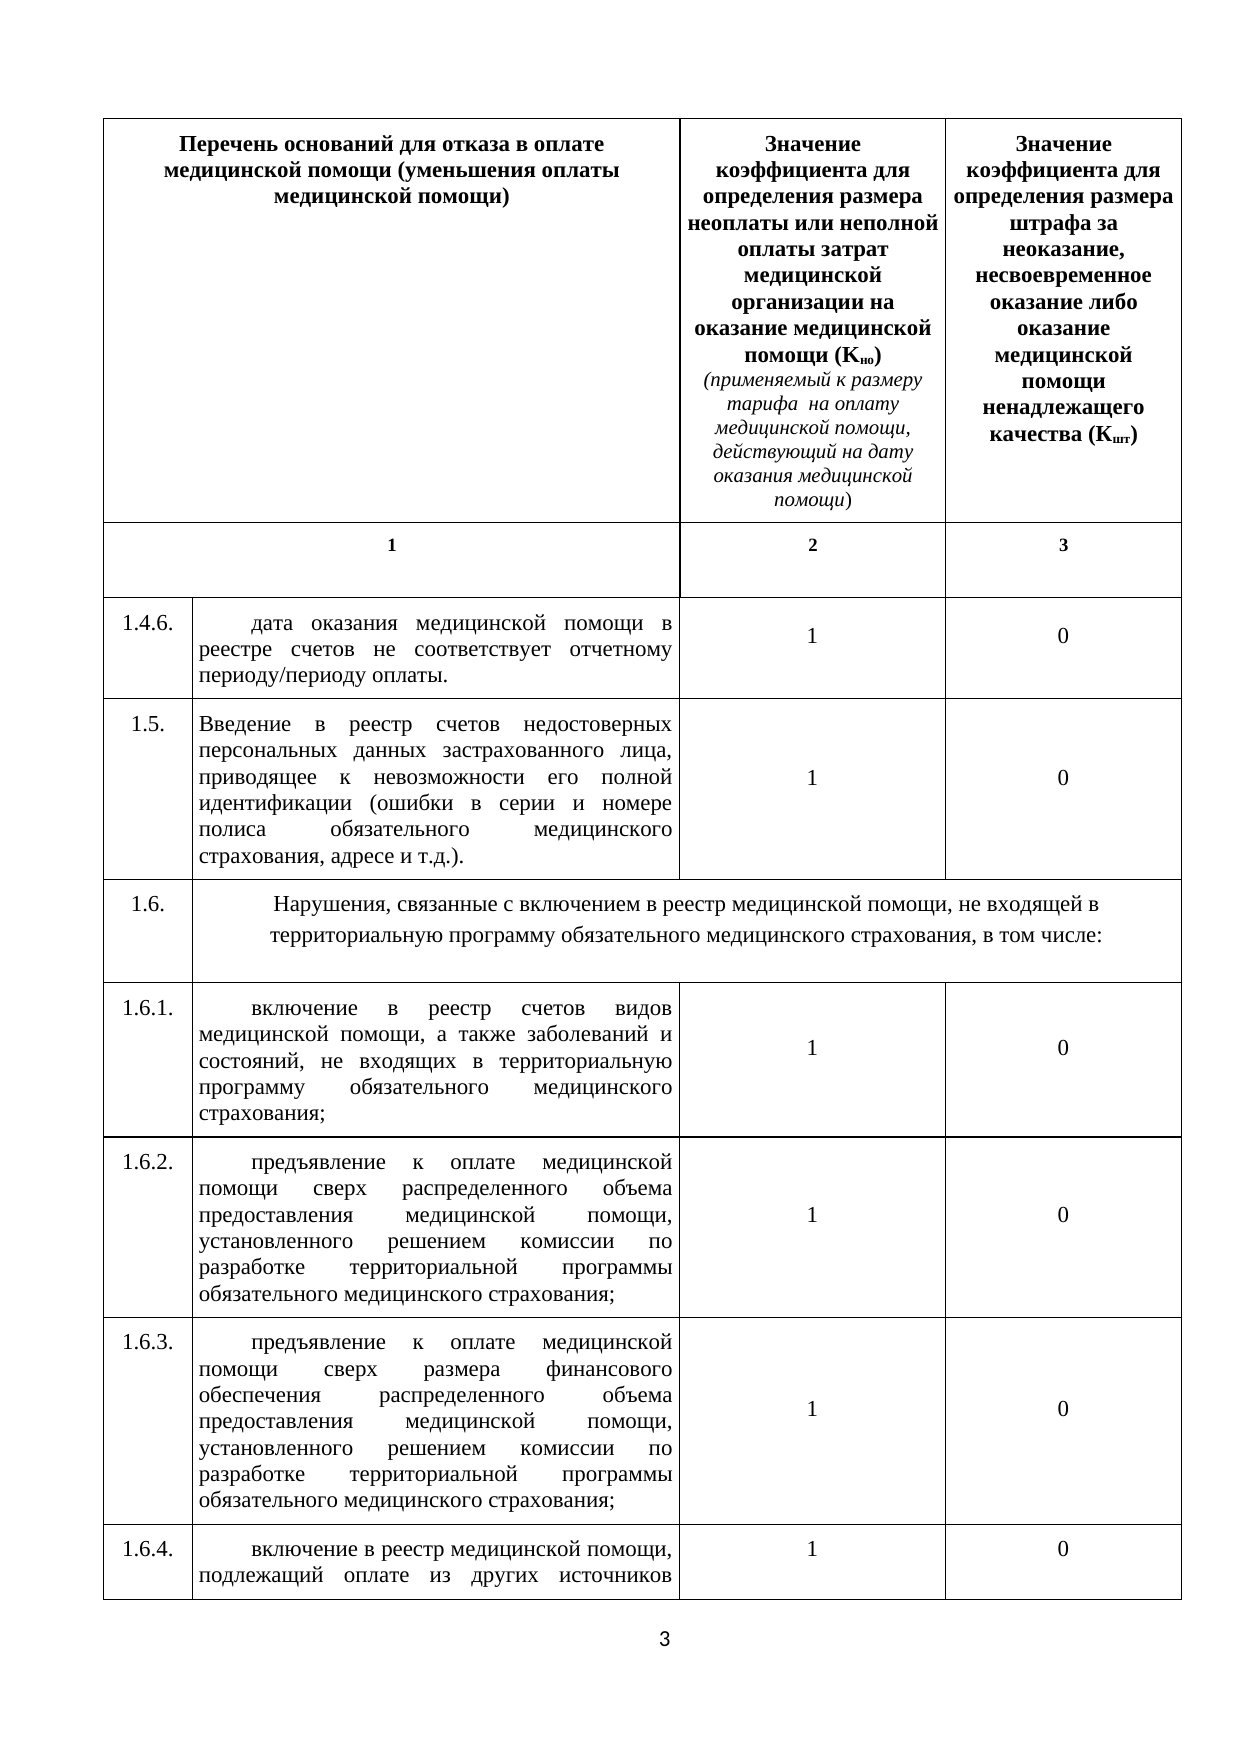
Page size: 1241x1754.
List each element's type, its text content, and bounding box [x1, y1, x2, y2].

table_cell 3 [946, 523, 1181, 597]
table_cell 1.5. [104, 699, 192, 879]
table_cell 1 [680, 1138, 945, 1317]
table_cell предъявление к оплате медицинской помощи сверх распределенного объема предоставления медицинской помощи, установленного решением комиссии по разработке территориальной программы обязательного медицинского страхования; [193, 1138, 679, 1317]
table_cell 1 [680, 983, 945, 1136]
table_cell 1 [680, 598, 945, 698]
table_cell 1.6.1. [104, 983, 192, 1136]
table_cell 1 [104, 523, 679, 597]
table_cell 0 [946, 1138, 1181, 1317]
table_header Значение коэффициента для определения размера штрафа за неоказание, несвоевременное оказание либо оказание медицинской помощи ненадлежащего качества (Кшт) [946, 119, 1181, 522]
table_cell 1.6.2. [104, 1138, 192, 1317]
table_cell 0 [946, 1318, 1181, 1523]
table_cell 1 [680, 1318, 945, 1523]
table_header Перечень оснований для отказа в оплате медицинской помощи (уменьшения оплаты медицинской помощи) [104, 119, 679, 522]
table_cell 1.6.4. [104, 1525, 192, 1598]
table_cell 2 [681, 523, 945, 597]
table_cell включение в реестр медицинской помощи, подлежащий оплате из других источников финансирования, в том числе тяжелые несчастные случаи на производстве, оплачиваемые Фондом социального страхования Российской Федерации, медицинских услуг, оказываемой частными медицинскими организациями в рамках пилотного проекта по вовлечению частных медицинских организаций в оказание медико-социальных услуг лицам в возрасте 65 лет и старше, являющимися гражданами Российской Федерации, в том числе проживающими в сельской местности. [193, 1525, 679, 1598]
table_cell 0 [946, 598, 1181, 698]
table_header Значение коэффициента для определения размера неоплаты или неполной оплаты затрат медицинской организации на оказание медицинской помощи (Kно) (применяемый к размеру тарифа на оплату медицинской помощи, действующий на дату оказания медицинской помощи) [681, 119, 945, 522]
table_cell Нарушения, связанные с включением в реестр медицинской помощи, не входящей в территориальную программу обязательного медицинского страхования, в том числе: [193, 880, 1181, 982]
table_cell 1 [680, 699, 945, 879]
table_cell 0 [946, 983, 1181, 1136]
table_cell 1.6. [104, 880, 192, 982]
table_cell включение в реестр счетов видов медицинской помощи, а также заболеваний и состояний, не входящих в территориальную программу обязательного медицинского страхования; [193, 983, 679, 1136]
table_cell 1.6.3. [104, 1318, 192, 1523]
table_cell 0 [946, 1525, 1181, 1598]
table_cell 0 [946, 699, 1181, 879]
table_cell дата оказания медицинской помощи в реестре счетов не соответствует отчетному периоду/периоду оплаты. [193, 598, 679, 698]
table_cell Введение в реестр счетов недостоверных персональных данных застрахованного лица, приводящее к невозможности его полной идентификации (ошибки в серии и номере полиса обязательного медицинского страхования, адресе и т.д.). [193, 699, 679, 879]
table_cell 1 [680, 1525, 945, 1598]
table_cell предъявление к оплате медицинской помощи сверх размера финансового обеспечения распределенного объема предоставления медицинской помощи, установленного решением комиссии по разработке территориальной программы обязательного медицинского страхования; [193, 1318, 679, 1523]
table_cell 1.4.6. [104, 598, 192, 698]
